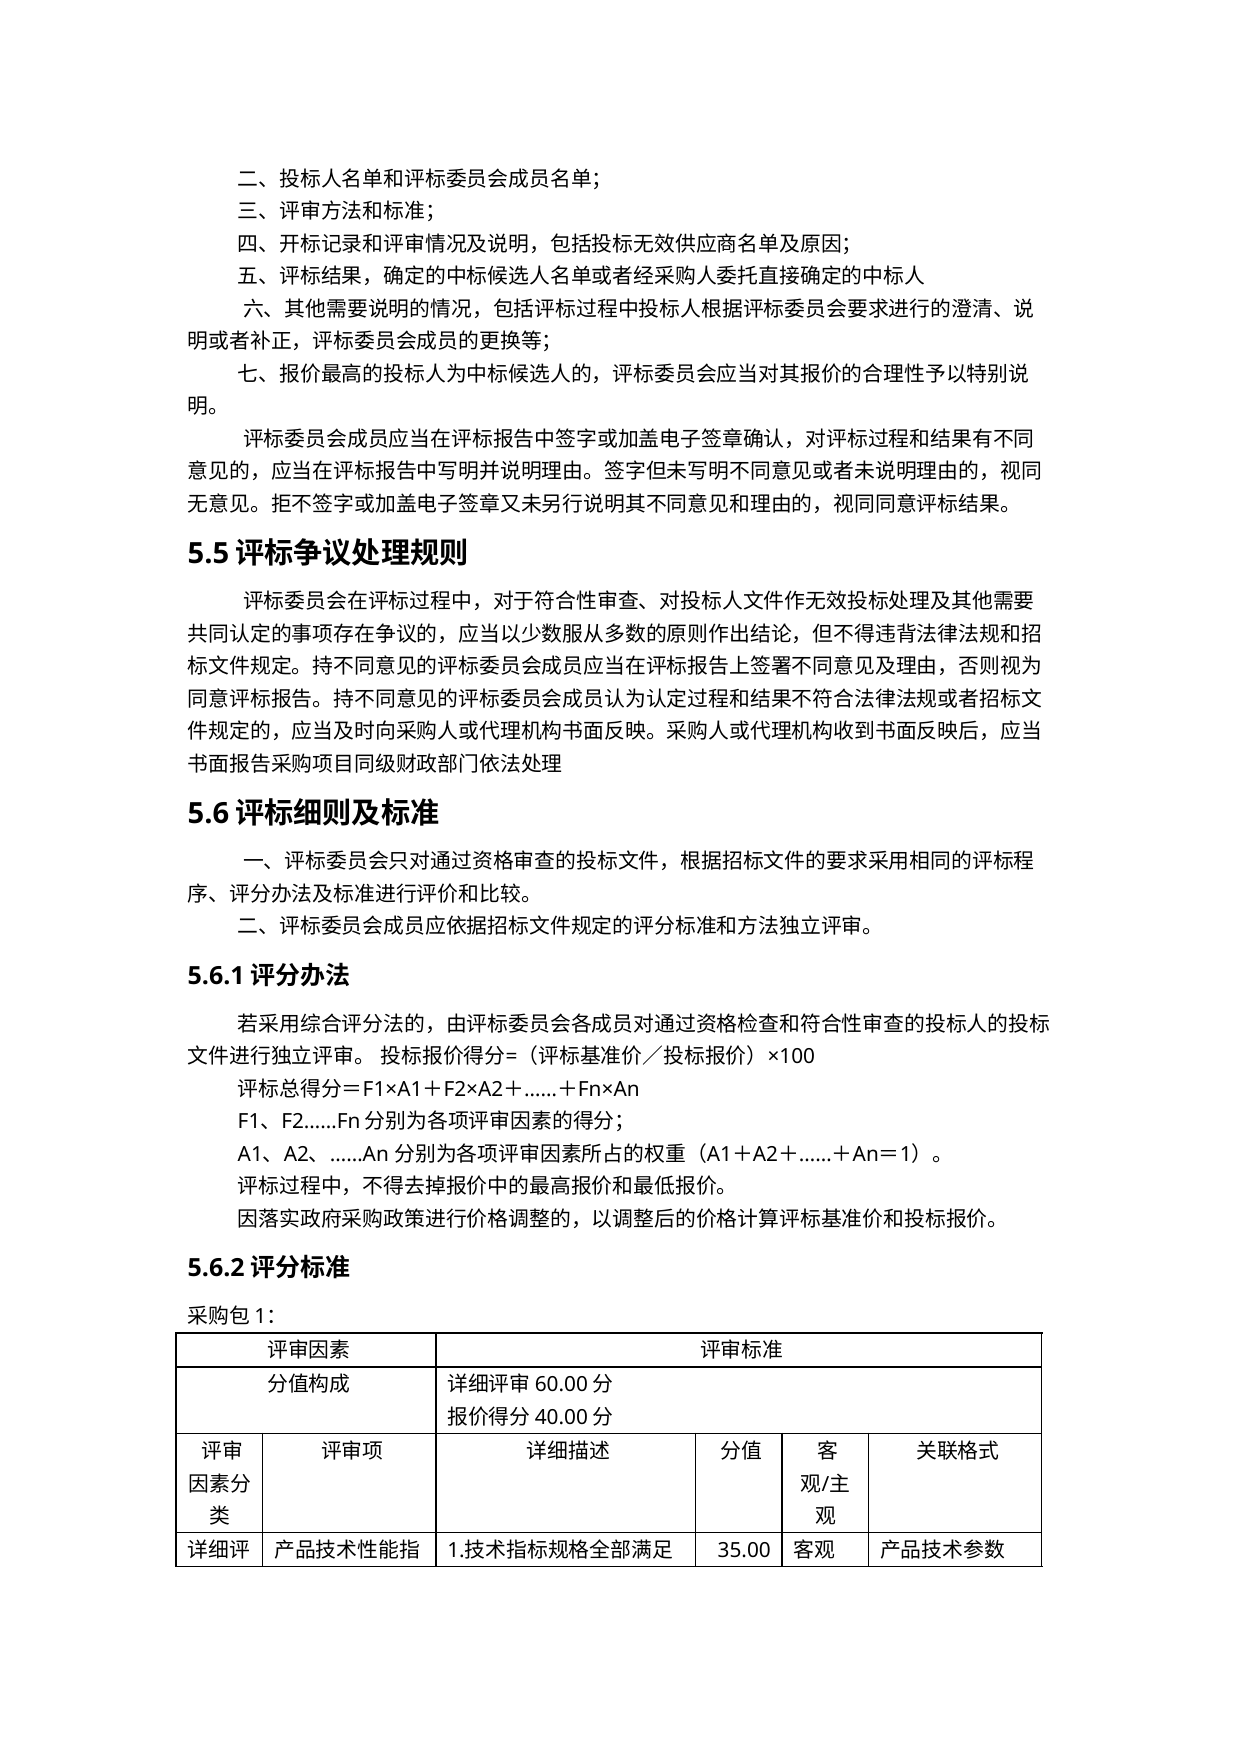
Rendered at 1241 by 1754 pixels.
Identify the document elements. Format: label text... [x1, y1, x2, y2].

text 评标委员会在评标过程中，对于符合性审查、对投标人文件作无效投标处理及其他需要共同认定的事项存在争议的，应当以少数服从多数的原则作出结论，但不得违背法律法规和招标文件规定。持不同意见的评标委员会成员应当在评标报告上签署不同意见及理由，否则视为同意评标报告。持不同意见的评标委员会成员认为认定过程和结果不符合法律法规或者招标文件规定的，应当及时向采购人或代理机构书面反映。采购人或代理机构收到书面反映后，应当书面报告采购项目同级财政部门依法处理 [187, 584, 1053, 779]
text 5.6.1评分办法 [187, 942, 1053, 1007]
table_cell 客观/主观 [783, 1434, 868, 1532]
text 5.5评标争议处理规则 [187, 519, 1053, 584]
table_cell 35.0000 [696, 1533, 781, 1566]
table_cell 客观 [783, 1533, 868, 1566]
text 评标委员会成员应当在评标报告中签字或加盖电子签章确认，对评标过程和结果有不同意见的，应当在评标报告中写明并说明理由。签字但未写明不同意见或者未说明理由的，视同无意见。拒不签字或加盖电子签章又未另行说明其不同意见和理由的，视同同意评标结果。 [187, 422, 1053, 519]
table_cell 分值 [696, 1434, 781, 1532]
table_cell 关联格式 [869, 1434, 1041, 1532]
table_cell 详细描述 [437, 1434, 695, 1532]
text A1、A2、……An 分别为各项评审因素所占的权重（A1＋A2＋……＋An＝1）。 [187, 1137, 1053, 1169]
text 5.6评标细则及标准 [187, 779, 1053, 844]
text 二、评标委员会成员应依据招标文件规定的评分标准和方法独立评审。 [187, 909, 1053, 942]
text 因落实政府采购政策进行价格调整的，以调整后的价格计算评标基准价和投标报价。 [187, 1202, 1053, 1234]
text 5.6.2评分标准 [187, 1234, 1053, 1299]
table_header 评审因素 [177, 1334, 435, 1366]
table_cell 产品技术性能指标 [263, 1533, 435, 1566]
text 评标过程中，不得去掉报价中的最高报价和最低报价。 [187, 1169, 1053, 1202]
table_header 评审标准 [437, 1334, 1041, 1366]
table_cell 详细评审60.00分 报价得分40.00分 [437, 1368, 1041, 1433]
table_cell 详细评审 [177, 1533, 262, 1566]
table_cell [437, 1533, 695, 1566]
text 三、评审方法和标准； [187, 194, 1053, 227]
table_cell 评审因素分类 [177, 1434, 262, 1532]
table_cell 分值构成 [177, 1368, 435, 1433]
table_cell 评审项 [263, 1434, 435, 1532]
text 一、评标委员会只对通过资格审查的投标文件，根据招标文件的要求采用相同的评标程序、评分办法及标准进行评价和比较。 [187, 844, 1053, 909]
text 七、报价最高的投标人为中标候选人的，评标委员会应当对其报价的合理性予以特别说明。 [187, 357, 1053, 422]
text F1、F2……Fn分别为各项评审因素的得分； [187, 1104, 1053, 1137]
text 若采用综合评分法的，由评标委员会各成员对通过资格检查和符合性审查的投标人的投标文件进行独立评审。 投标报价得分=（评标基准价／投标报价）×100 [187, 1007, 1053, 1072]
text 采购包1： [187, 1299, 1053, 1332]
text 五、评标结果，确定的中标候选人名单或者经采购人委托直接确定的中标人 [187, 259, 1053, 292]
text 四、开标记录和评审情况及说明，包括投标无效供应商名单及原因； [187, 227, 1053, 259]
text 二、投标人名单和评标委员会成员名单； [187, 162, 1053, 194]
text 评标总得分＝F1×A1＋F2×A2＋……＋Fn×An [187, 1072, 1053, 1104]
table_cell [869, 1533, 1041, 1566]
text 六、其他需要说明的情况，包括评标过程中投标人根据评标委员会要求进行的澄清、说明或者补正，评标委员会成员的更换等； [187, 292, 1053, 357]
